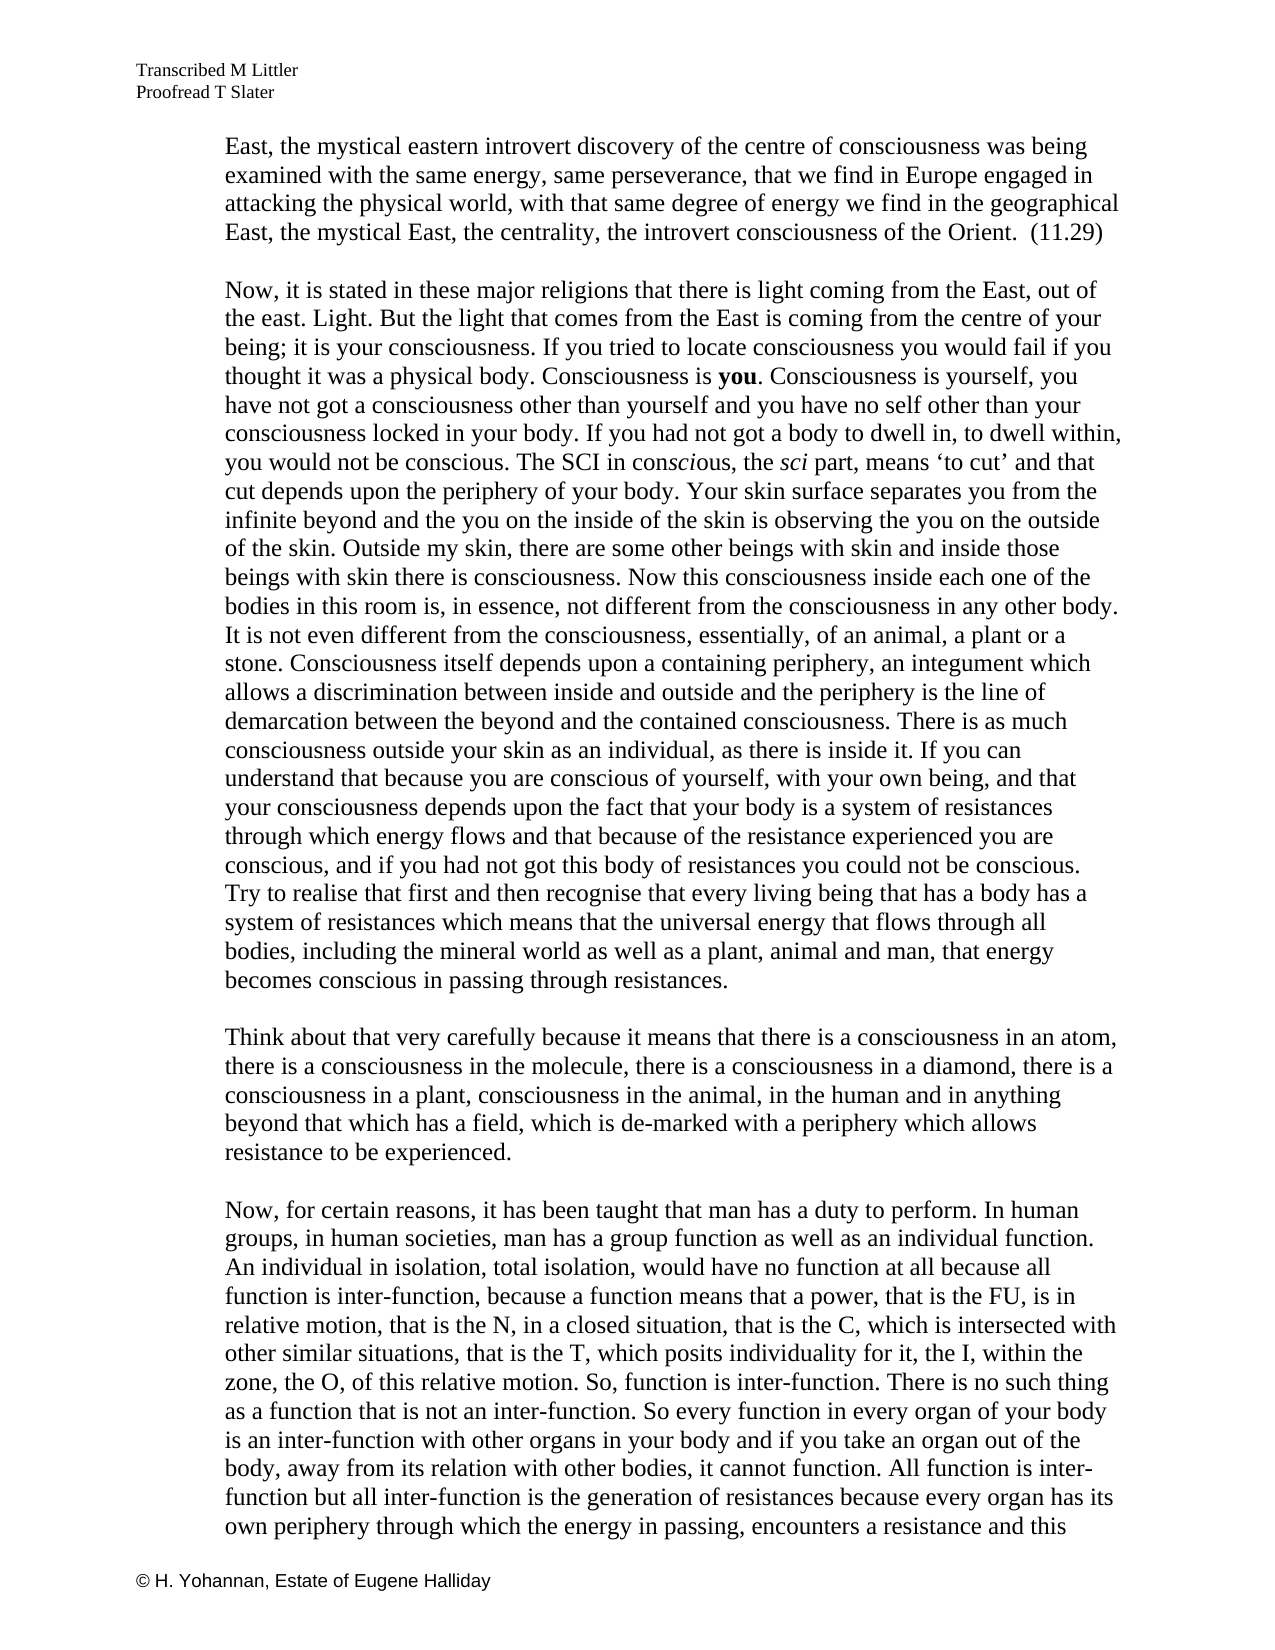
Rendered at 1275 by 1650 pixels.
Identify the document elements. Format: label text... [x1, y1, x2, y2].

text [224, 131, 1122, 246]
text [224, 1195, 1122, 1540]
text Now, it is stated in these major religions that there is light coming from the East, out of the east. Light. But the light that comes from the East is coming from the centre of your being; it is your consciousness. If you tried to locate consciousness you would fail if you thought it was a physical body. Consciousness is you. Consciousness is yourself, you have not got a consciousness other than yourself and you have no self other than your consciousness locked in your body. If you had not got a body to dwell in, to dwell within, you would not be conscious. The SCI in conscious, the sci part, means ‘to cut’ and that cut depends upon the periphery of your body. Your skin surface separates you from the infinite beyond and the you on the inside of the skin is observing the you on the outside of the skin. Outside my skin, there are some other beings with skin and inside those beings with skin there is consciousness. Now this consciousness inside each one of the bodies in this room is, in essence, not different from the consciousness in any other body. It is not even different from the consciousness, essentially, of an animal, a plant or a stone. Consciousness itself depends upon a containing periphery, an integument which allows a discrimination between inside and outside and the periphery is the line of demarcation between the beyond and the contained consciousness. There is as much consciousness outside your skin as an individual, as there is inside it. If you can understand that because you are conscious of yourself, with your own being, and that your consciousness depends upon the fact that your body is a system of resistances through which energy flows and that because of the resistance experienced you are conscious, and if you had not got this body of resistances you could not be conscious. Try to realise that first and then recognise that every living being that has a body has a system of resistances which means that the universal energy that flows through all bodies, including the mineral world as well as a plant, animal and man, that energy becomes conscious in passing through resistances. [224, 275, 1122, 993]
text Think about that very carefully because it means that there is a consciousness in an atom, there is a consciousness in the molecule, there is a consciousness in a diamond, there is a consciousness in a plant, consciousness in the animal, in the human and in anything beyond that which has a field, which is de-marked with a periphery which allows resistance to be experienced. [224, 1022, 1122, 1166]
